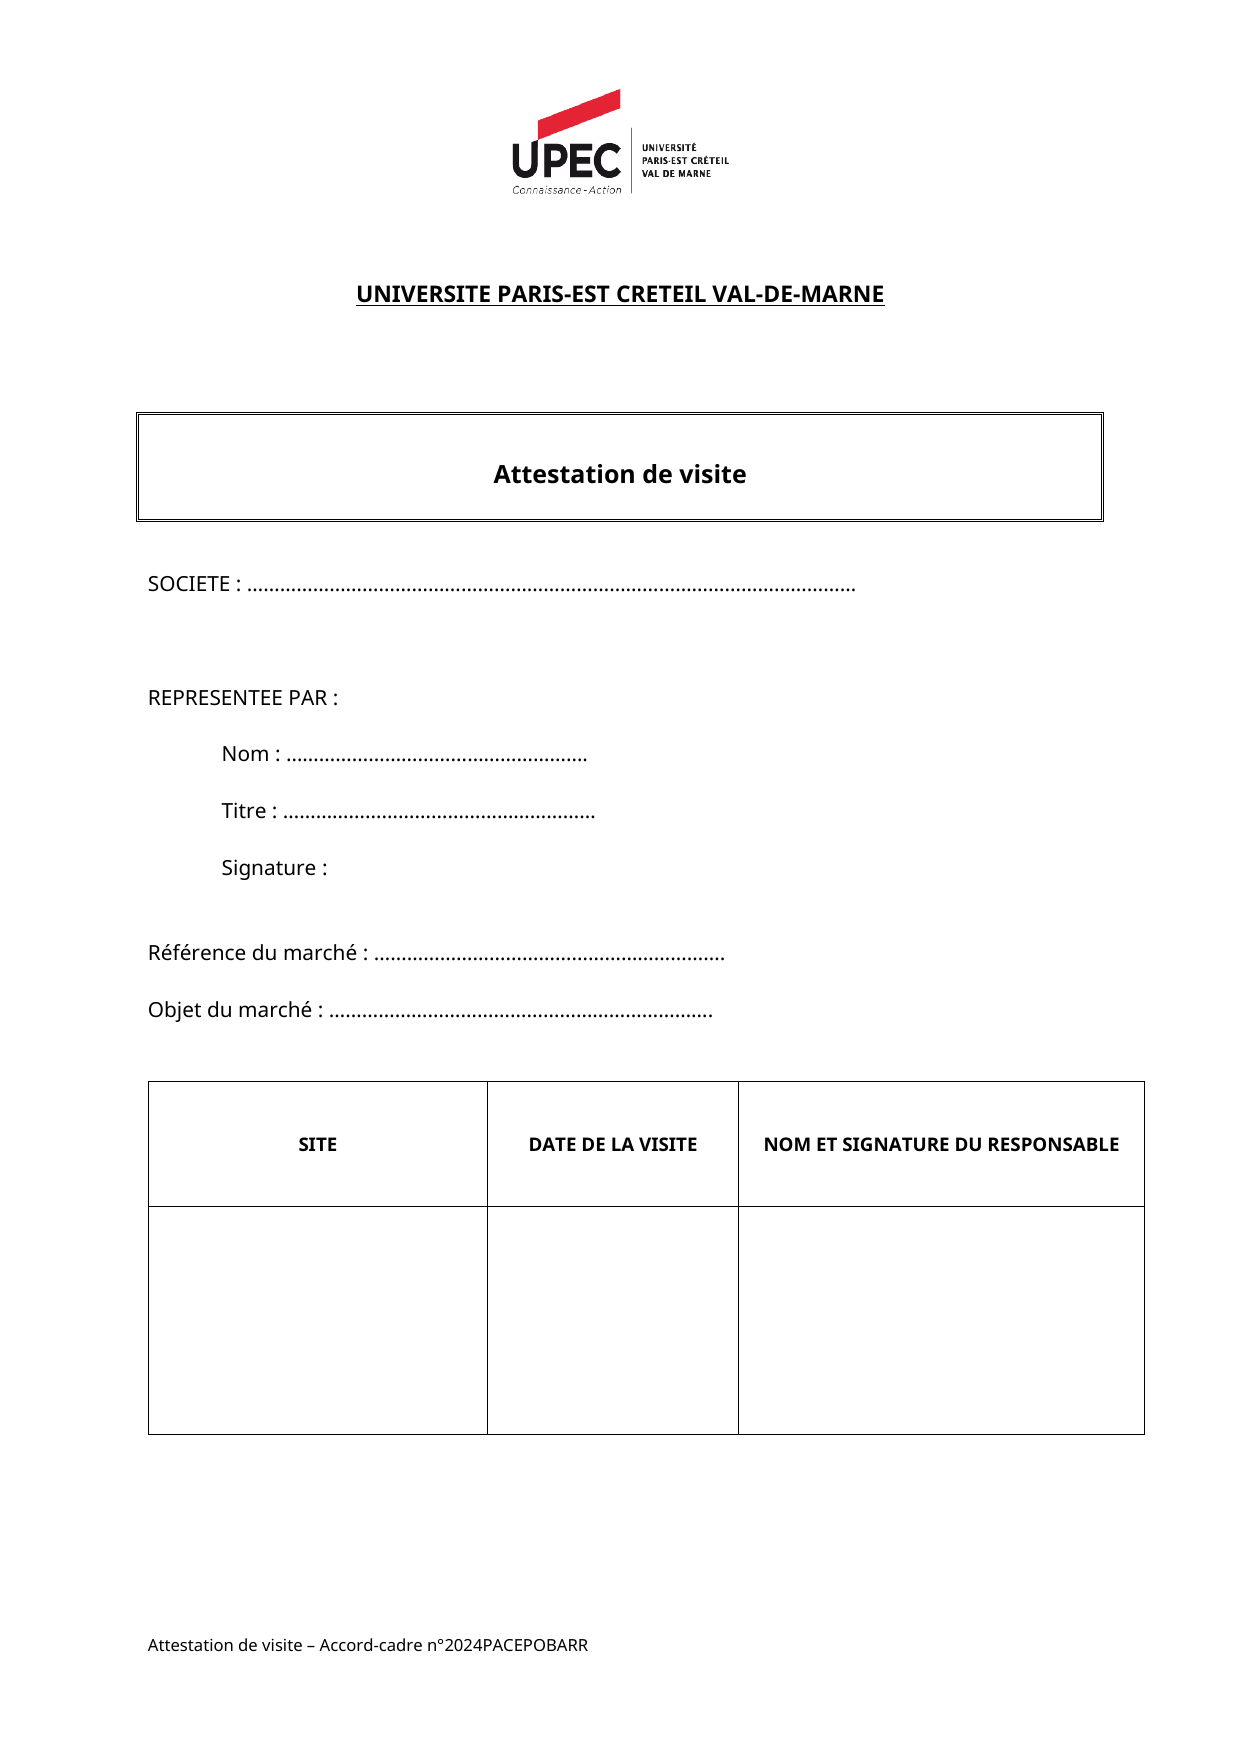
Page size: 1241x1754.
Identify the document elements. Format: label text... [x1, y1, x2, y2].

table_cell [149, 1207, 487, 1434]
picture [500, 75, 740, 216]
text Référence du marché : ………………………………………………………. [148, 938, 1093, 967]
text Nom : ………………………………………………. [148, 739, 1093, 768]
text UNIVERSITE PARIS-EST CRETEIL VAL-DE-MARNE [148, 278, 1093, 309]
table_header SITE [149, 1082, 487, 1206]
table_header NOM ET SIGNATURE DU RESPONSABLE [739, 1082, 1144, 1206]
text SOCIETE : ………………………………………………………………………………………………… [148, 569, 1093, 597]
table_cell [488, 1207, 738, 1434]
text Objet du marché : ……………………………………………………………. [148, 995, 1093, 1024]
text Signature : [148, 853, 1093, 882]
text Titre : ………………………………………………… [148, 796, 1093, 825]
table_cell [739, 1207, 1144, 1434]
text Attestation de visite [148, 456, 1093, 491]
text REPRESENTEE PAR : [148, 683, 1093, 711]
table_header DATE DE LA VISITE [488, 1082, 738, 1206]
